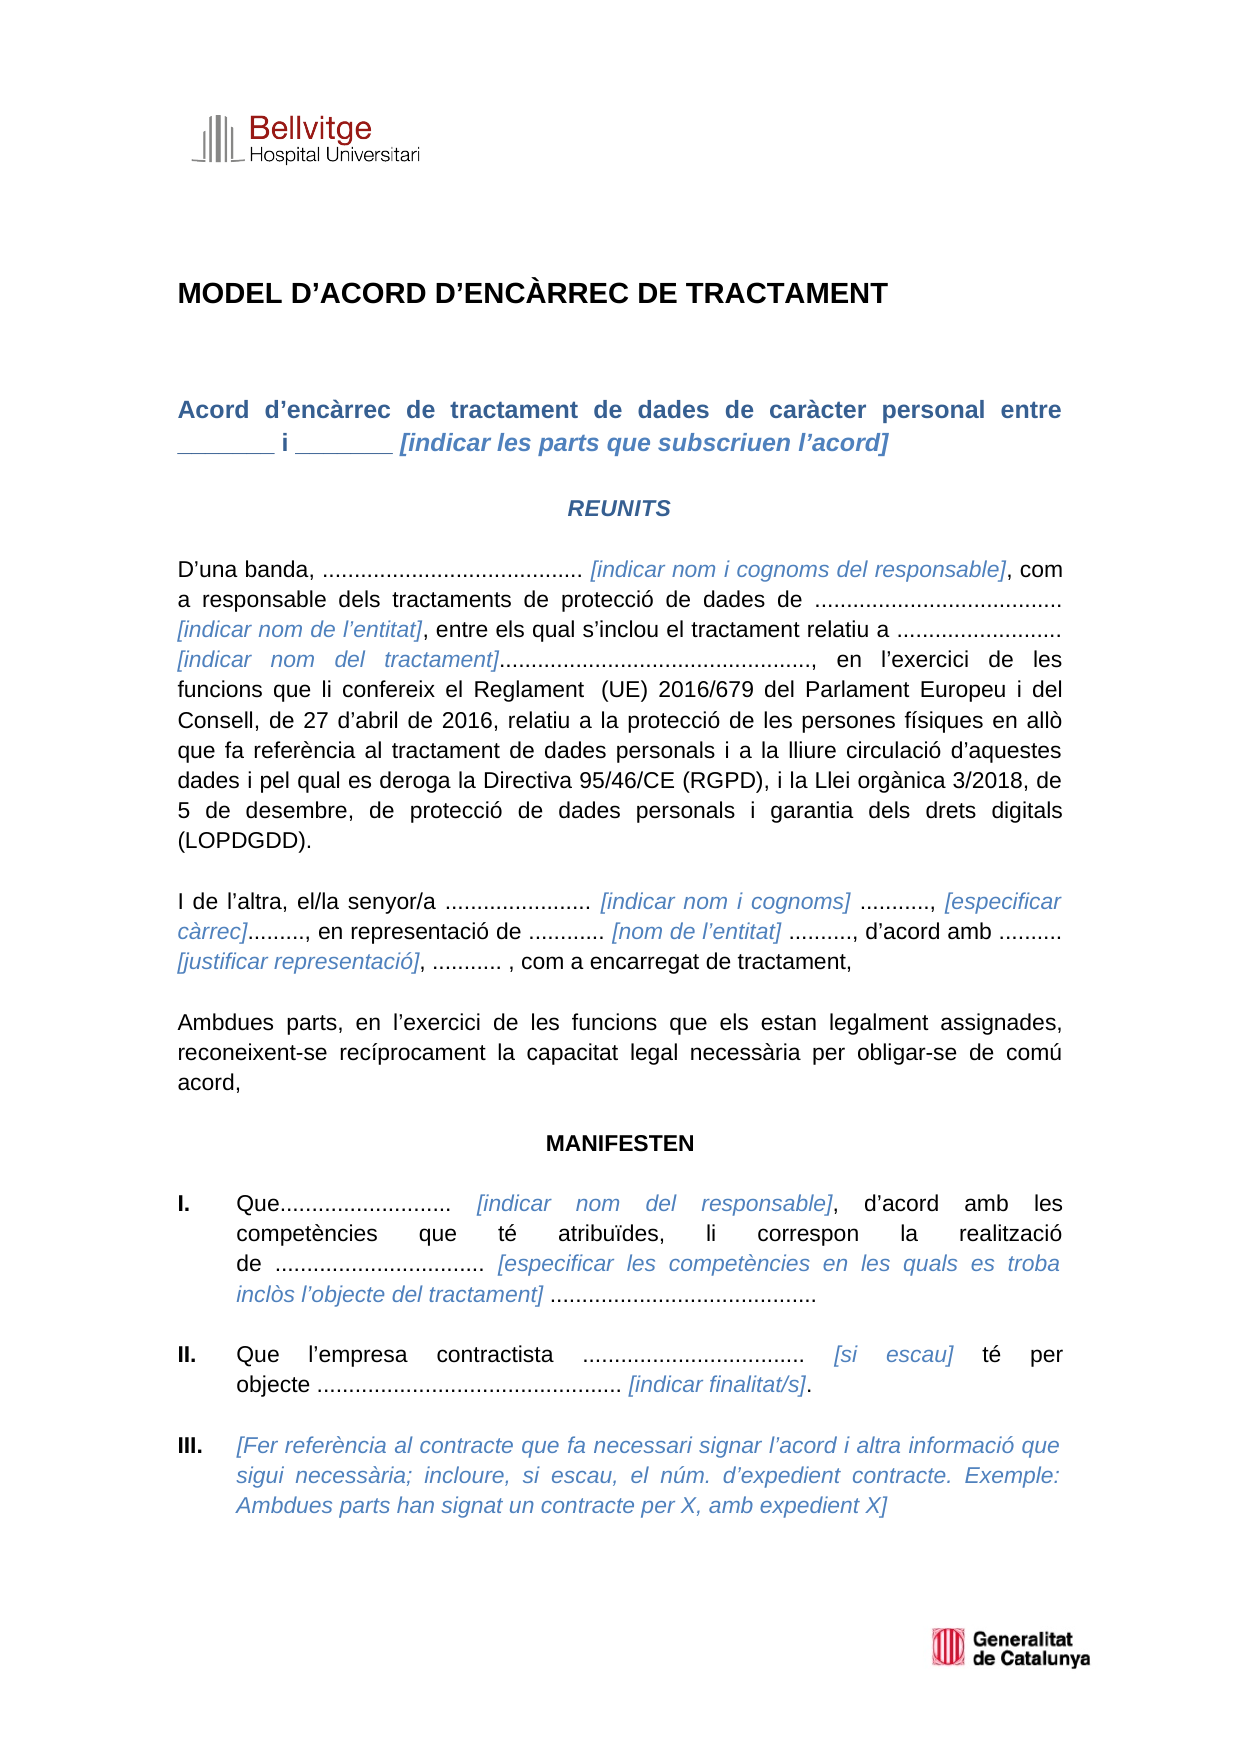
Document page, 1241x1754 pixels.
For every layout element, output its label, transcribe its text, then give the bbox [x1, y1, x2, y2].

list MODEL D’ACORD D’ENCÀRREC DE TRACTAMENT [177, 276, 1063, 309]
list [Fer referència al contracte que fa necessari signar l’acord i altra informació que sigui necessària; incloure, si escau, el núm. d’expedient contracte. Exemple: Ambdues parts han signat un contracte per X, amb expedient X] [177, 1432, 1063, 1518]
list Que........................... [indicar nom del responsable], d’acord amb les competències que té atribuïdes, li correspon la realització de ................................. [especificar les competències en les quals es troba inclòs l’objecte del tractament] .......................................... [177, 1190, 1063, 1307]
text Ambdues parts, en l’exercici de les funcions que els estan legalment assignades, reconeixent-se recíprocament la capacitat legal necessària per obligar-se de comú acord, [177, 1009, 1063, 1096]
picture [893, 1621, 1129, 1674]
text I de l’altra, el/la senyor/a ....................... [indicar nom i cognoms] ..........., [especificar càrrec]........., en representació de ............ [nom de l’entitat] .........., d’acord amb ..........[justificar representació], ........... , com a encarregat de tractament, [177, 888, 1063, 975]
text D’una banda, ......................................... [indicar nom i cognoms del responsable], com a responsable dels tractaments de protecció de dades de ....................................... [indicar nom de l’entitat], entre els qual s’inclou el tractament relatiu a .......................... [indicar nom del tractament]................................................., en l’exercici de les funcions que li confereix el Reglament (UE) 2016/679 del Parlament Europeu i del Consell, de 27 d’abril de 2016, relatiu a la protecció de les persones físiques en allò que fa referència al tractament de dades personals i a la lliure circulació d’aquestes dades i pel qual es deroga la Directiva 95/46/CE (RGPD), i la Llei orgànica 3/2018, de 5 de desembre, de protecció de dades personals i garantia dels drets digitals (LOPDGDD). [177, 556, 1063, 854]
picture [177, 100, 434, 179]
text REUNITS [177, 495, 1063, 522]
text Acord d’encàrrec de tractament de dades de caràcter personal entre _______ i _______ [indicar les parts que subscriuen l’acord] [177, 395, 1063, 457]
list Que l’empresa contractista ................................... [si escau] té per objecte ................................................ [indicar finalitat/s]. [177, 1341, 1063, 1398]
text MANIFESTEN [177, 1129, 1063, 1156]
